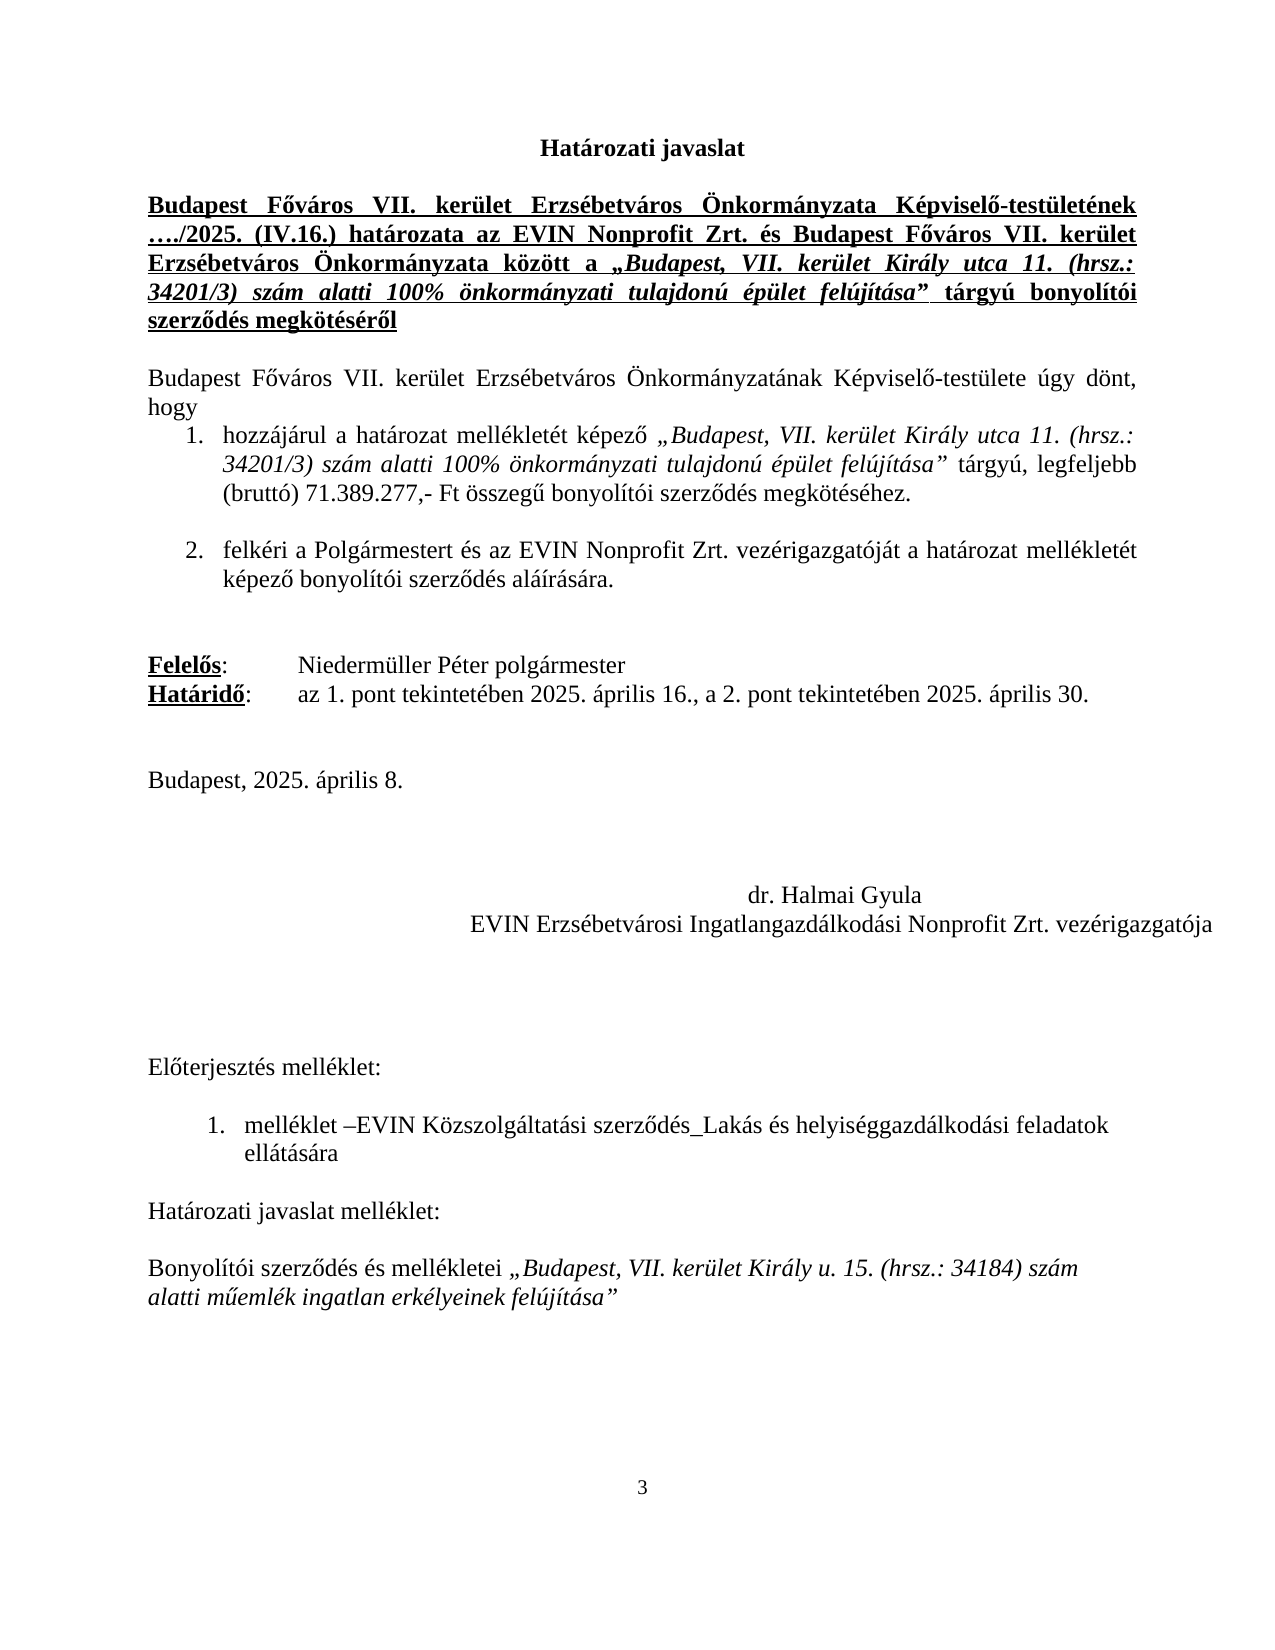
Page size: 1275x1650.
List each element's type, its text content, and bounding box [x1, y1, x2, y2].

text Budapest Főváros VII. kerület Erzsébetváros Önkormányzata Képviselő-testületének …./2025. (IV.16.) határozata az EVIN Nonprofit Zrt. és Budapest Főváros VII. kerület Erzsébetváros Önkormányzata között a „Budapest, VII. kerület Király utca 11. (hrsz.: 34201/3) szám alatti 100% önkormányzati tulajdonú épület felújítása” tárgyú bonyolítói szerződés megkötéséről [148, 217, 1137, 244]
text Budapest, . . [148, 765, 1137, 794]
list melléklet –EVIN Közszolgáltatási szerződés_Lakás és helyiséggazdálkodási feladatok ellátására [207, 1110, 1137, 1167]
text Határozati javaslat melléklet: [148, 1196, 1137, 1225]
text Előterjesztés melléklet: [148, 1052, 1137, 1081]
text Felelős: Niedermüller Péter polgármester [148, 650, 1137, 679]
text Bonyolítói szerződés és mellékletei „Budapest, VII. kerület Király u. 15. (hrsz.: 34184) szám alatti műemlék ingatlan erkélyeinek felújítása” [148, 1253, 1137, 1311]
text Budapest Főváros VII. kerület Erzsébetváros Önkormányzata Képviselő-testületének …./2025. (IV.16.) határozata az EVIN Nonprofit Zrt. és Budapest Főváros VII. kerület Erzsébetváros Önkormányzata között a „Budapest, VII. kerület Király utca 11. (hrsz.: 34201/3) szám alatti 100% önkormányzati tulajdonú épület felújítása” tárgyú bonyolítói szerződés megkötéséről [148, 246, 1137, 302]
text Budapest Főváros VII. kerület Erzsébetváros Önkormányzatának Képviselő-testülete úgy dönt, hogy [148, 363, 1137, 420]
list hozzájárul a határozat mellékletét képező „Budapest, VII. kerület Király utca 11. (hrsz.: 34201/3) szám alatti 100% önkormányzati tulajdonú épület felújítása” tárgyú, legfeljebb (bruttó) 71.389.277,- Ft összegű bonyolítói szerződés megkötéséhez. [185, 420, 1137, 507]
text Budapest Főváros VII. kerület Erzsébetváros Önkormányzata Képviselő-testületének …./2025. (IV.16.) határozata az EVIN Nonprofit Zrt. és Budapest Főváros VII. kerület Erzsébetváros Önkormányzata között a „Budapest, VII. kerület Király utca 11. (hrsz.: 34201/3) szám alatti 100% önkormányzati tulajdonú épület felújítása” tárgyú bonyolítói szerződés megkötéséről [148, 190, 1137, 215]
text Budapest Főváros VII. kerület Erzsébetváros Önkormányzata Képviselő-testületének …./2025. (IV.16.) határozata az EVIN Nonprofit Zrt. és Budapest Főváros VII. kerület Erzsébetváros Önkormányzata között a „Budapest, VII. kerület Király utca 11. (hrsz.: 34201/3) szám alatti 100% önkormányzati tulajdonú épület felújítása” tárgyú bonyolítói szerződés megkötéséről [148, 303, 1137, 334]
text Határidő: az 1. pont tekintetében 2025. április 16., a 2. pont tekintetében 2025. április 30. [148, 679, 1137, 708]
text Határozati javaslat [148, 133, 1137, 162]
list felkéri a Polgármestert és az EVIN Nonprofit Zrt. vezérigazgatóját a határozat mellékletét képező bonyolítói szerződés aláírására. [185, 535, 1137, 593]
